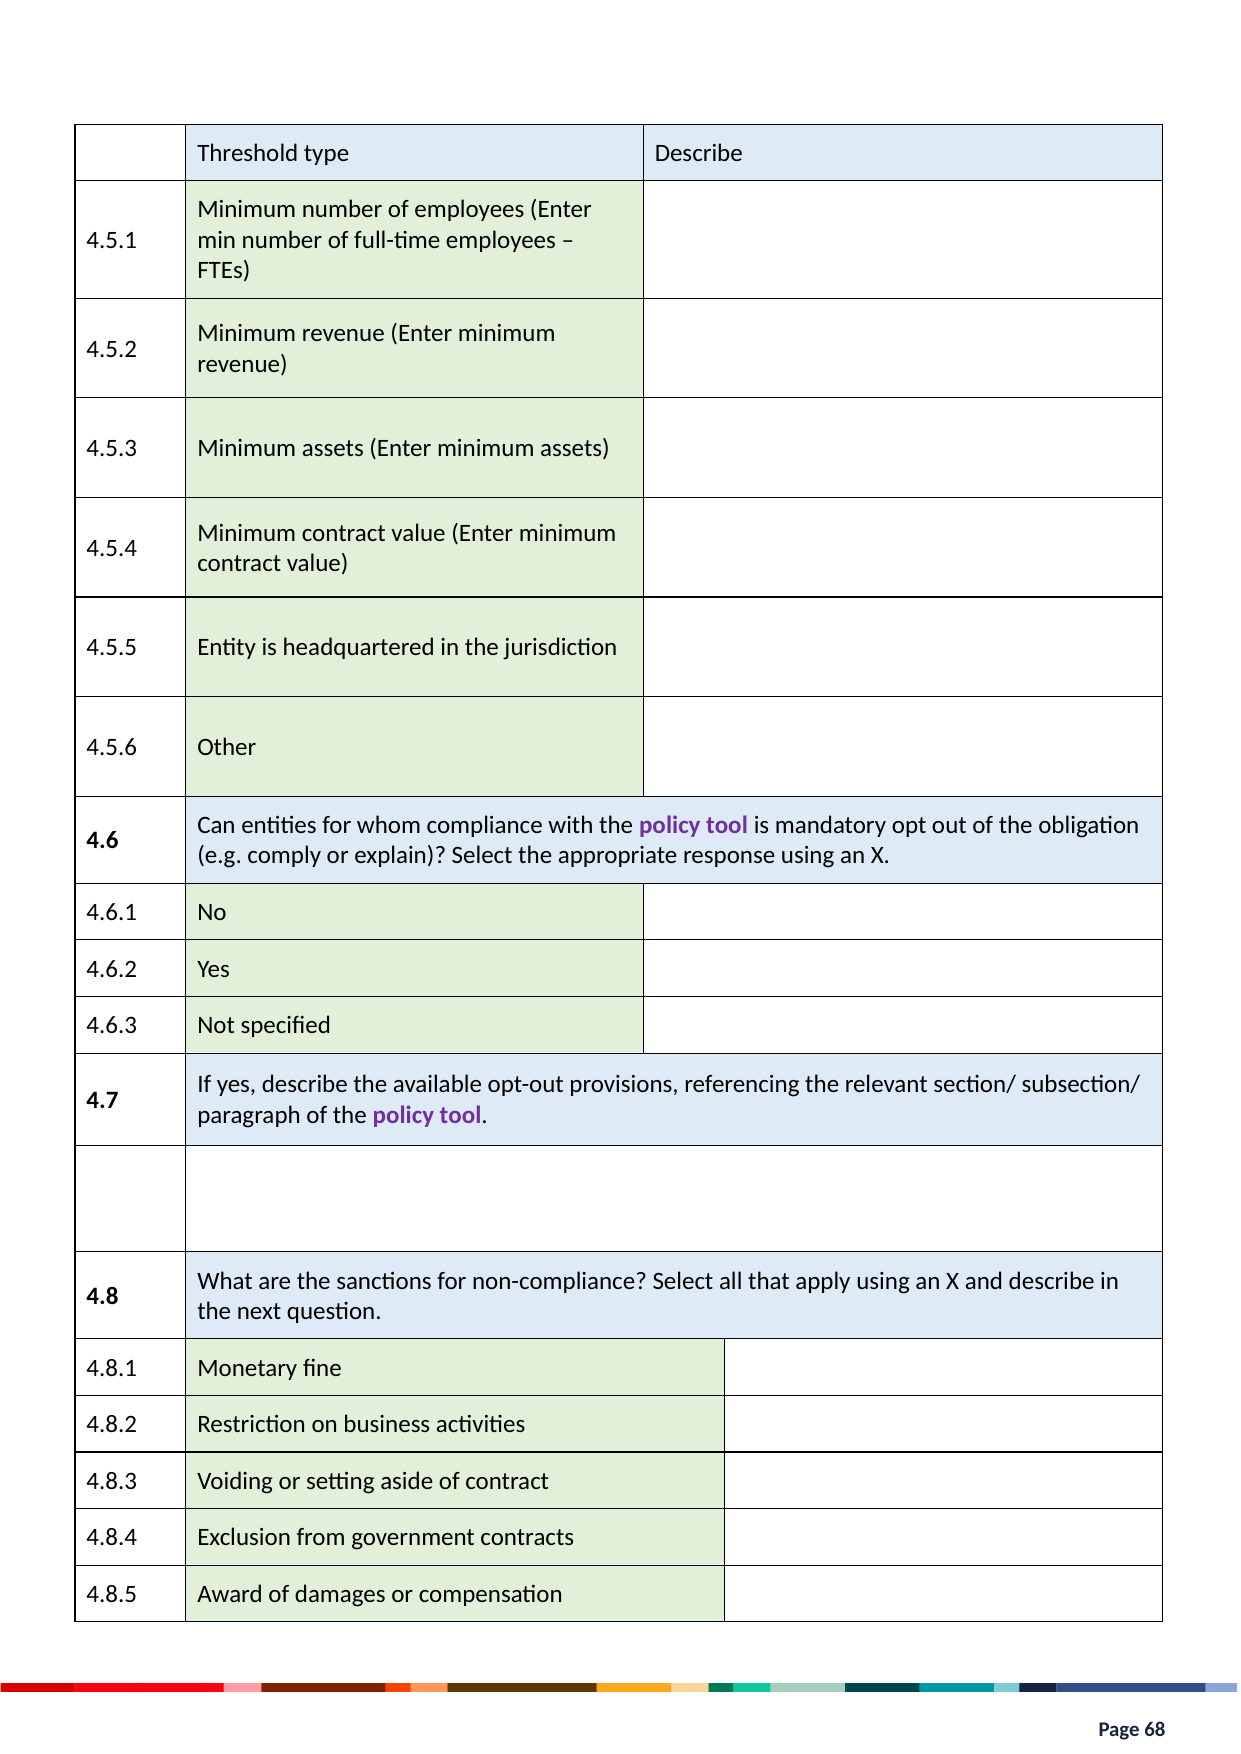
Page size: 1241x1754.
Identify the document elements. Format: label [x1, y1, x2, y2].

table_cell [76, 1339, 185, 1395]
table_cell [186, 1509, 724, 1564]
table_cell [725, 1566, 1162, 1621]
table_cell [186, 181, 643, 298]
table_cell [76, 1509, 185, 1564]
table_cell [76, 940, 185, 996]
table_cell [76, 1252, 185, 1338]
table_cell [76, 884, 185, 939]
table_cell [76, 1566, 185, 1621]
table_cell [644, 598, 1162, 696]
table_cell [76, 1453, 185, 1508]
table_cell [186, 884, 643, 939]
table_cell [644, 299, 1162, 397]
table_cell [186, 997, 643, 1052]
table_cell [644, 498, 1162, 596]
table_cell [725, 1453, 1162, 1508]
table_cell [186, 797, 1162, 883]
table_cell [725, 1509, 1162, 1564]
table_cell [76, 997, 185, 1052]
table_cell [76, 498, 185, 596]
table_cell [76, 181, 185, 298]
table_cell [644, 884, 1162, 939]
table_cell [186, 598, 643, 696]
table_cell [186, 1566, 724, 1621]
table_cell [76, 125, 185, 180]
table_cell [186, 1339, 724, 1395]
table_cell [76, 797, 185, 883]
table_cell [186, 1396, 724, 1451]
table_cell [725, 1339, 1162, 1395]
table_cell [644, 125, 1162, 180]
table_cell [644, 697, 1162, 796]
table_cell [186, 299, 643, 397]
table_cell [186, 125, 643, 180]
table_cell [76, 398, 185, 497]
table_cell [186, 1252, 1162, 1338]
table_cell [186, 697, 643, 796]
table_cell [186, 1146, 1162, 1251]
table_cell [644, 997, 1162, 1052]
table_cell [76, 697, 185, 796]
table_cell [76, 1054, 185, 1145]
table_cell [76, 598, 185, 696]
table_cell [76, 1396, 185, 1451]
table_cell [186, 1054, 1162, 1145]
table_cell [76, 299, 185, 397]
picture [0, 1683, 1236, 1692]
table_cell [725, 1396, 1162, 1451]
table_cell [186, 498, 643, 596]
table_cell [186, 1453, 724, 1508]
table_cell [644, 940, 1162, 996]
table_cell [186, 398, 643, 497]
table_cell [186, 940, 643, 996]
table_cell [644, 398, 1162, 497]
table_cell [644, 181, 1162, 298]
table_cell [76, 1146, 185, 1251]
